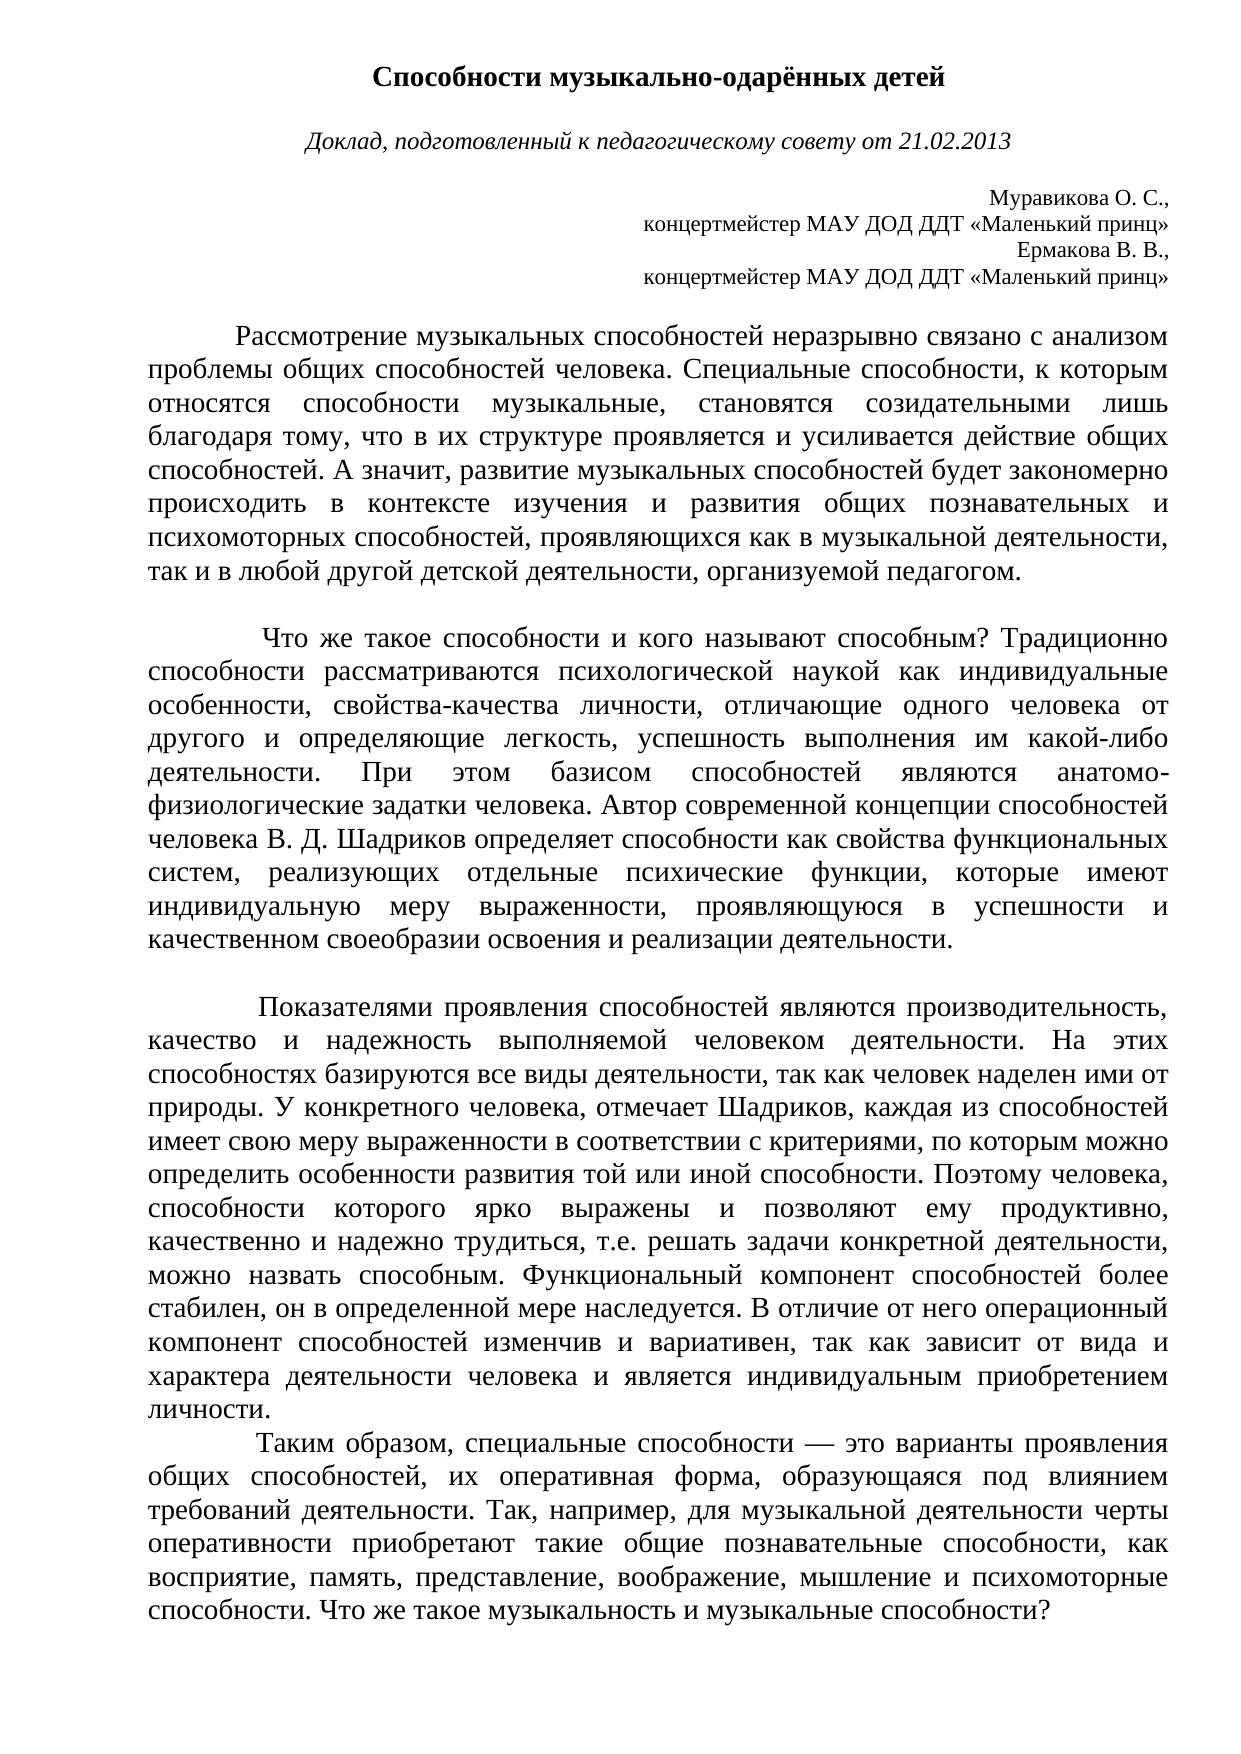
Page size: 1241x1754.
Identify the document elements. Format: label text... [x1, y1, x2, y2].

text Доклад, подготовленный к педагогическому совету от 21.02.2013 [148, 126, 1169, 155]
text Что же такое способности и кого называют способным? Традиционно способности рассматриваются психологической наукой как индивидуальные особенности, свойства-качества личности, отличающие одного человека от другого и определяющие легкость, успешность выполнения им какой-либо деятельности. При этом базисом способностей являются анатомофизиологические задатки человека. Автор современной концепции способностей человека В. Д. Шадриков определяет способности как свойства функциональных систем, реализующих отдельные психические функции, которые имеют индивидуальную меру выраженности, проявляющуюся в успешности и качественном своеобразии освоения и реализации деятельности. [148, 620, 1169, 955]
text Способности музыкально-одарённых детей [148, 59, 1169, 93]
text Таким образом, специальные способности — это варианты проявления общих способностей, их оперативная форма, образующаяся под влиянием требований деятельности. Так, например, для музыкальной деятельности черты оперативности приобретают такие общие познавательные способности, как восприятие, память, представление, воображение, мышление и психомоторные способности. Что же такое музыкальность и музыкальные способности? [148, 1425, 1169, 1626]
text Рассмотрение музыкальных способностей неразрывно связано с анализом проблемы общих способностей человека. Специальные способности, к которым относятся способности музыкальные, становятся созидательными лишь благодаря тому, что в их структуре проявляется и усиливается действие общих способностей. А значит, развитие музыкальных способностей будет закономерно происходить в контексте изучения и развития общих познавательных и психомоторных способностей, проявляющихся как в музыкальной деятельности, так и в любой другой детской деятельности, организуемой педагогом. [148, 318, 1169, 586]
text Ермакова В. В., [148, 236, 1169, 263]
text концертмейстер МАУ ДОД ДДТ «Маленький принц» [148, 263, 1169, 289]
text концертмейстер МАУ ДОД ДДТ «Маленький принц» [148, 210, 1169, 236]
text Показателями проявления способностей являются производительность, качество и надежность выполняемой человеком деятельности. На этих способностях базируются все виды деятельности, так как человек наделен ими от природы. У конкретного человека, отмечает Шадриков, каждая из способностей имеет свою меру выраженности в соответствии с критериями, по которым можно определить особенности развития той или иной способности. Поэтому человека, способности которого ярко выражены и позволяют ему продуктивно, качественно и надежно трудиться, т.е. решать задачи конкретной деятельности, можно назвать способным. Функциональный компонент способностей более стабилен, он в определенной мере наследуется. В отличие от него операционный компонент способностей изменчив и вариативен, так как зависит от вида и характера деятельности человека и является индивидуальным приобретением личности. [148, 989, 1169, 1425]
text Муравикова О. С., [148, 184, 1169, 210]
